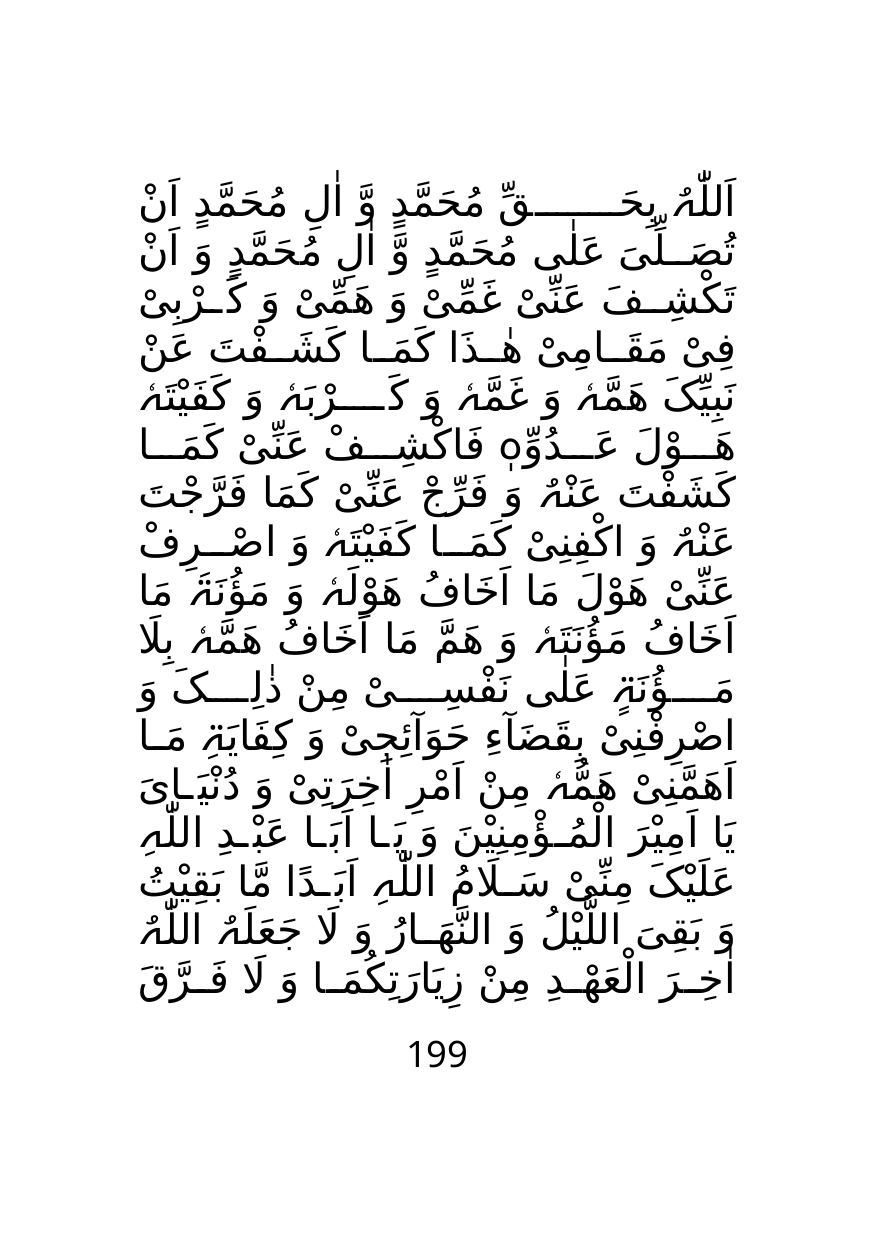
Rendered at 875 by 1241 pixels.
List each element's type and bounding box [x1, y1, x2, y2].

text [138, 178, 736, 1003]
